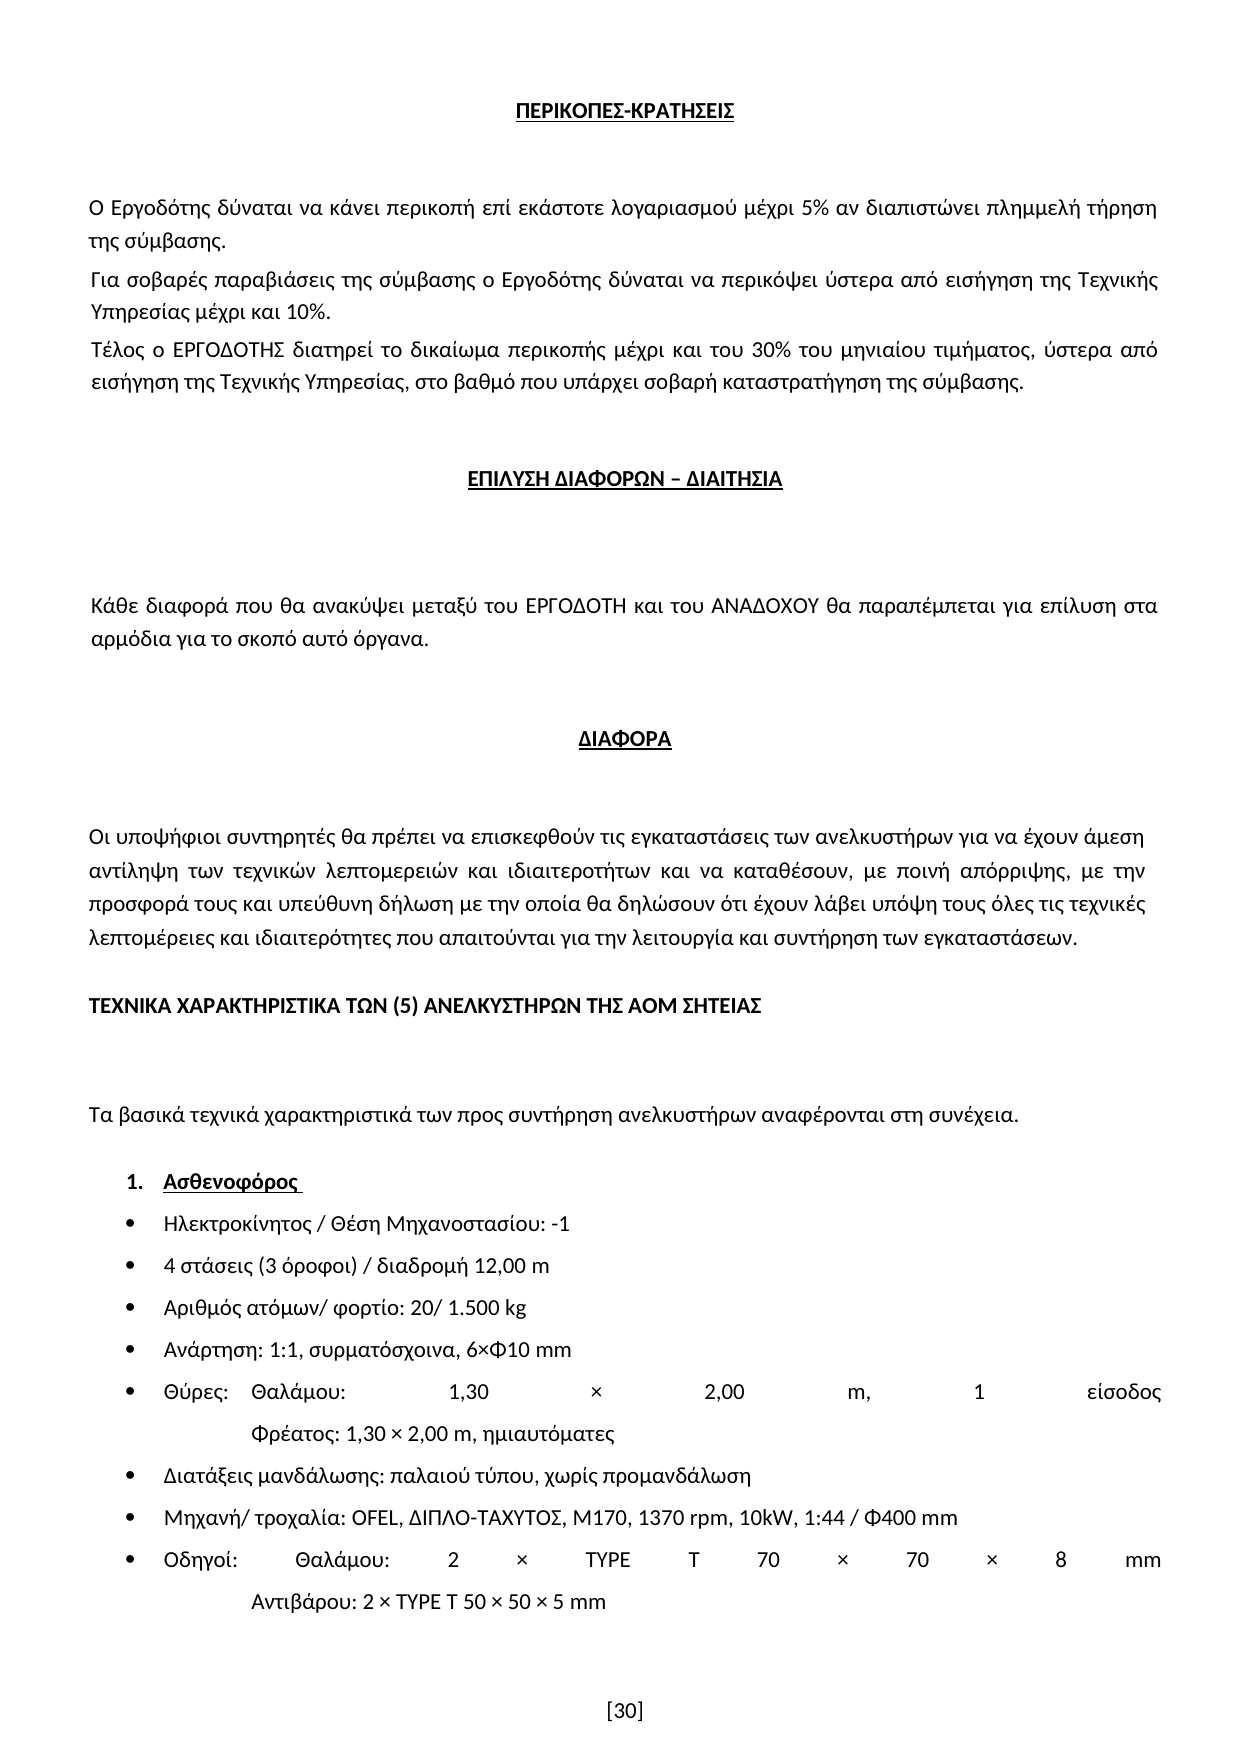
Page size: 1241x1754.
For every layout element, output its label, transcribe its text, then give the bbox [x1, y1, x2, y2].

text ΠΕΡΙΚΟΠΕΣ-ΚΡΑΤΗΣΕΙΣ [91, 92, 1159, 126]
list Θύρες: Θαλάμου: 1,30 × 2,00 m, 1 είσοδος Φρέατος: 1,30 × 2,00 m, ημιαυτόματες [126, 1377, 1161, 1447]
list Οδηγοί: Θαλάμου: 2 × TYPE T 70 × 70 × 8 mm Αντιβάρου: 2 × TYPE T 50 × 50 × 5 mm [126, 1545, 1161, 1615]
text Για σοβαρές παραβιάσεις της σύμβασης ο Εργοδότης δύναται να περικόψει ύστερα από εισήγηση της Τεχνικής Υπηρεσίας μέχρι και 10%. [91, 262, 1159, 326]
text ΤΕΧΝΙΚΑ ΧΑΡΑΚΤΗΡΙΣΤΙΚΑ ΤΩΝ (5) ΑΝΕΛΚΥΣΤΗΡΩΝ ΤΗΣ ΑΟΜ ΣΗΤΕΙΑΣ [89, 992, 1161, 1019]
list Ηλεκτροκίνητος / Θέση Μηχανοστασίου: -1 [126, 1209, 1161, 1237]
list Διατάξεις μανδάλωσης: παλαιού τύπου, χωρίς προμανδάλωση [126, 1461, 1161, 1489]
text Οι υποψήφιοι συντηρητές θα πρέπει να επισκεφθούν τις εγκαταστάσεις των ανελκυστήρων για να έχουν άμεση αντίληψη των τεχνικών λεπτομερειών και ιδιαιτεροτήτων και να καταθέσουν, με ποινή απόρριψης, με την προσφορά τους και υπεύθυνη δήλωση με την οποία θα δηλώσουν ότι έχουν λάβει υπόψη τους όλες τις τεχνικές λεπτομέρειες και ιδιαιτερότητες που απαιτούνται για την λειτουργία και συντήρηση των εγκαταστάσεων. [89, 818, 1147, 952]
text Τα βασικά τεχνικά χαρακτηριστικά των προς συντήρηση ανελκυστήρων αναφέρονται στη συνέχεια. [89, 1101, 1161, 1128]
list 4 στάσεις (3 όροφοι) / διαδρομή 12,00 m [126, 1251, 1161, 1279]
list Ασθενοφόρος [126, 1167, 1161, 1196]
list Μηχανή/ τροχαλία: OFEL, ΔΙΠΛΟ-ΤΑΧΥΤΟΣ, M170, 1370 rpm, 10kW, 1:44 / Φ400 mm [126, 1503, 1161, 1531]
text Τέλος ο ΕΡΓΟΔΟΤΗΣ διατηρεί το δικαίωμα περικοπής μέχρι και του 30% του μηνιαίου τιμήματος, ύστερα από εισήγηση της Τεχνικής Υπηρεσίας, στο βαθμό που υπάρχει σοβαρή καταστρατήγηση της σύμβασης. [91, 331, 1159, 396]
text Κάθε διαφορά που θα ανακύψει μεταξύ του ΕΡΓΟΔΟΤΗ και του ΑΝΑΔΟΧΟΥ θα παραπέμπεται για επίλυση στα αρμόδια για το σκοπό αυτό όργανα. [91, 587, 1159, 653]
list Ανάρτηση: 1:1, συρματόσχοινα, 6×Φ10 mm [126, 1335, 1161, 1363]
text Ο Εργοδότης δύναται να κάνει περικοπή επί εκάστοτε λογαριασμού μέχρι 5% αν διαπιστώνει πλημμελή τήρηση της σύμβασης. [89, 190, 1159, 255]
text ΕΠΙΛΥΣΗ ΔΙΑΦΟΡΩΝ – ΔΙΑΙΤΗΣΙΑ [91, 460, 1159, 493]
text ΔΙΑΦΟΡΑ [91, 720, 1159, 753]
list Αριθμός ατόμων/ φορτίο: 20/ 1.500 kg [126, 1293, 1161, 1321]
